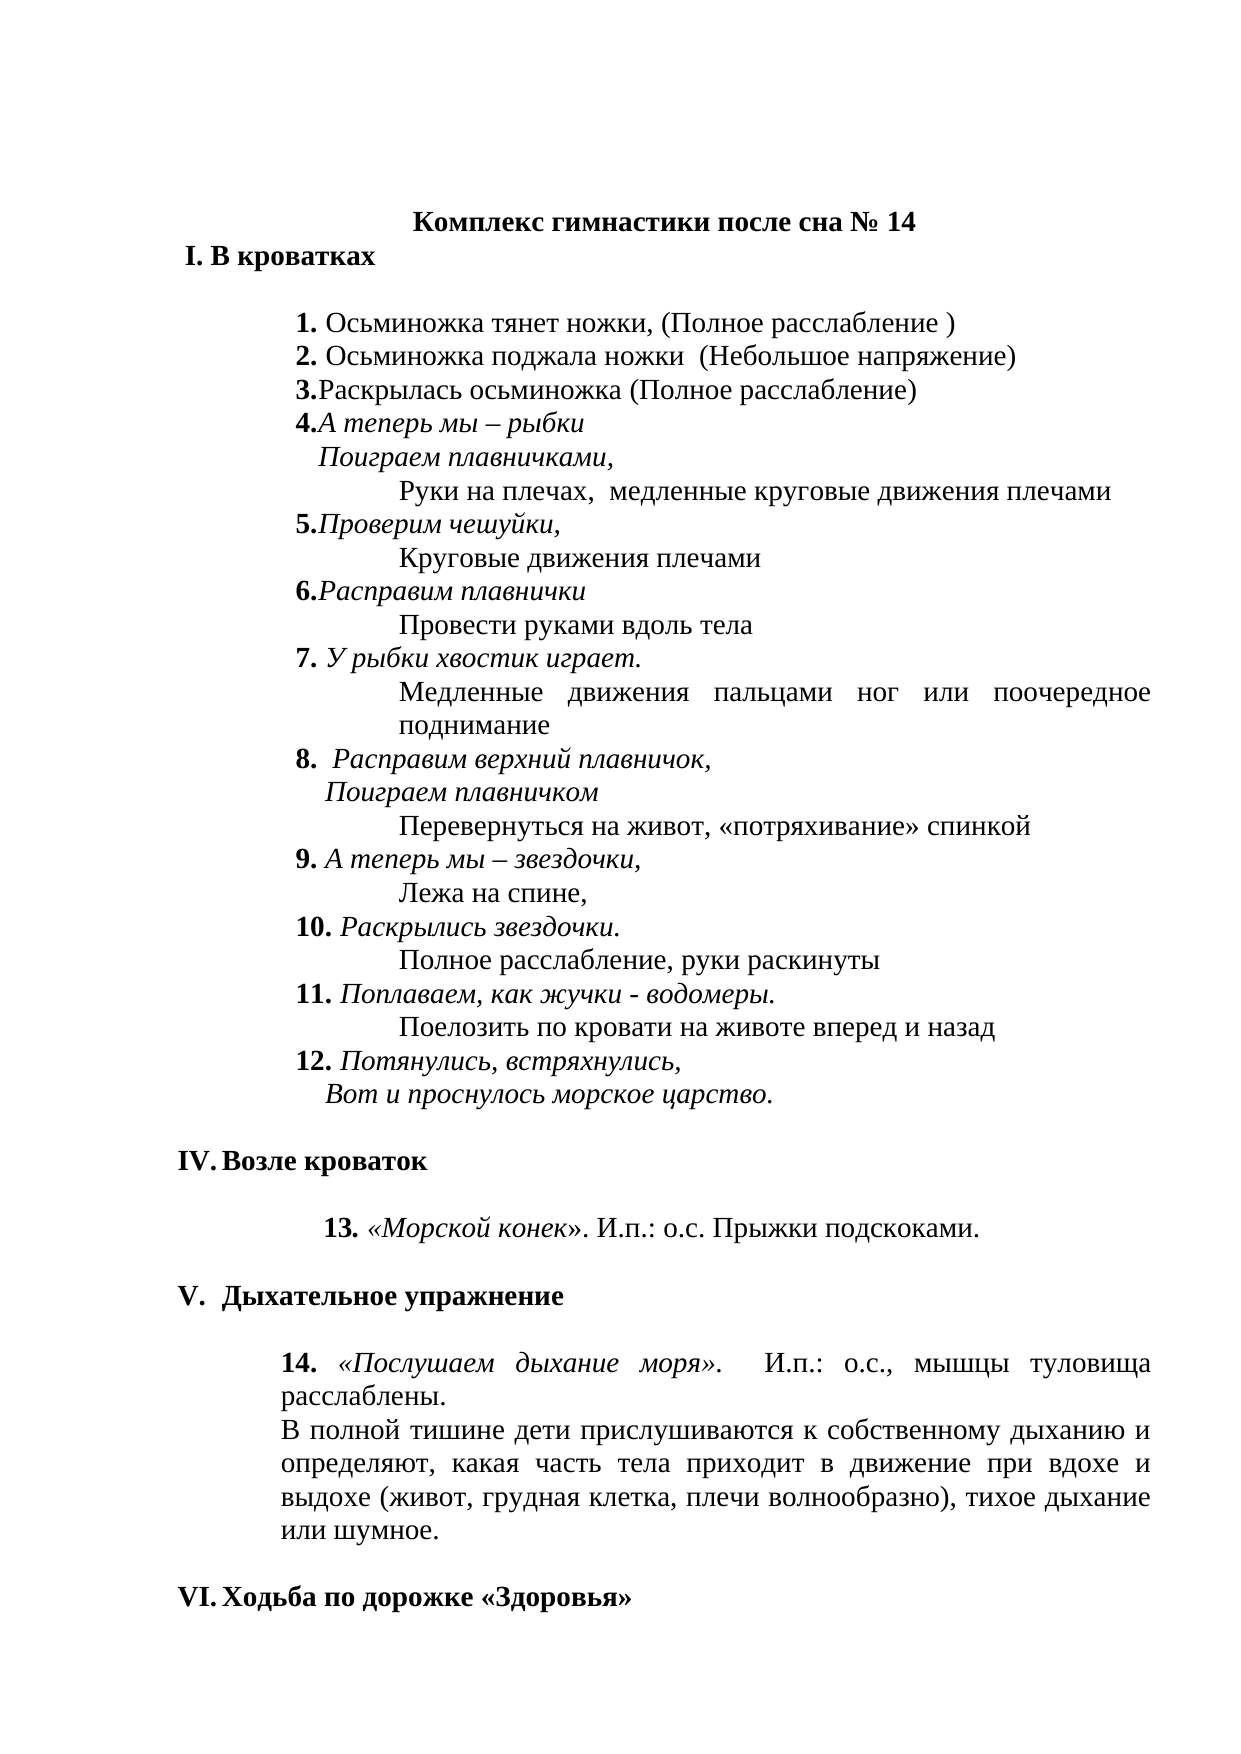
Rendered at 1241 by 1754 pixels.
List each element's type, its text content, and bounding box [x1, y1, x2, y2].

list Осьминожка тянет ножки, (Полное расслабление ) [295, 305, 1152, 338]
subtitle I. В кроватках [177, 238, 1152, 271]
list А теперь мы – рыбки [295, 406, 1152, 439]
text Руки на плечах, медленные круговые движения плечами [354, 473, 1152, 506]
text 13. «Морской конек». И.п.: о.с. Прыжки подскоками. [177, 1211, 1152, 1244]
text 14. «Послушаем дыхание моря». И.п.: о.с., мышцы туловища расслаблены. [281, 1345, 1152, 1412]
list Ходьба по дорожке «Здоровья» [177, 1579, 1152, 1613]
text Поелозить по кровати на животе вперед и назад [295, 1009, 1152, 1043]
text Медленные движения пальцами ног или поочередное поднимание [398, 674, 1152, 741]
list Проверим чешуйки, [295, 506, 1152, 540]
subtitle Возле кроваток [177, 1143, 1152, 1177]
text Перевернуться на живот, «потряхивание» спинкой [392, 808, 1152, 842]
list Расправим плавнички [295, 573, 1152, 607]
list Поплаваем, как жучки - водомеры. [295, 976, 1152, 1009]
text Вот и проснулось морское царство. [325, 1076, 1152, 1110]
text Поиграем плавничком [318, 774, 1152, 808]
text Комплекс гимнастики после сна № 14 [177, 204, 1152, 238]
list А теперь мы – звездочки, [295, 842, 1152, 875]
list Раскрылась осьминожка (Полное расслабление) [295, 372, 1152, 406]
list У рыбки хвостик играет. [295, 640, 1152, 674]
list Потянулись, встряхнулись, [295, 1043, 1152, 1076]
text Провести руками вдоль тела [354, 607, 1152, 640]
list Дыхательное упражнение [177, 1278, 1152, 1311]
list Осьминожка поджала ножки (Небольшое напряжение) [295, 338, 1152, 372]
text Лежа на спине, [325, 875, 1152, 909]
list Расправим верхний плавничок, [295, 741, 1152, 774]
list Раскрылись звездочки. [295, 909, 1152, 942]
text Круговые движения плечами [392, 540, 1152, 573]
text Полное расслабление, руки раскинуты [295, 942, 1152, 976]
text Поиграем плавничками, [318, 439, 1152, 473]
text В полной тишине дети прислушиваются к собственному дыханию и определяют, какая часть тела приходит в движение при вдохе и выдохе (живот, грудная клетка, плечи волнообразно), тихое дыхание или шумное. [281, 1412, 1152, 1546]
